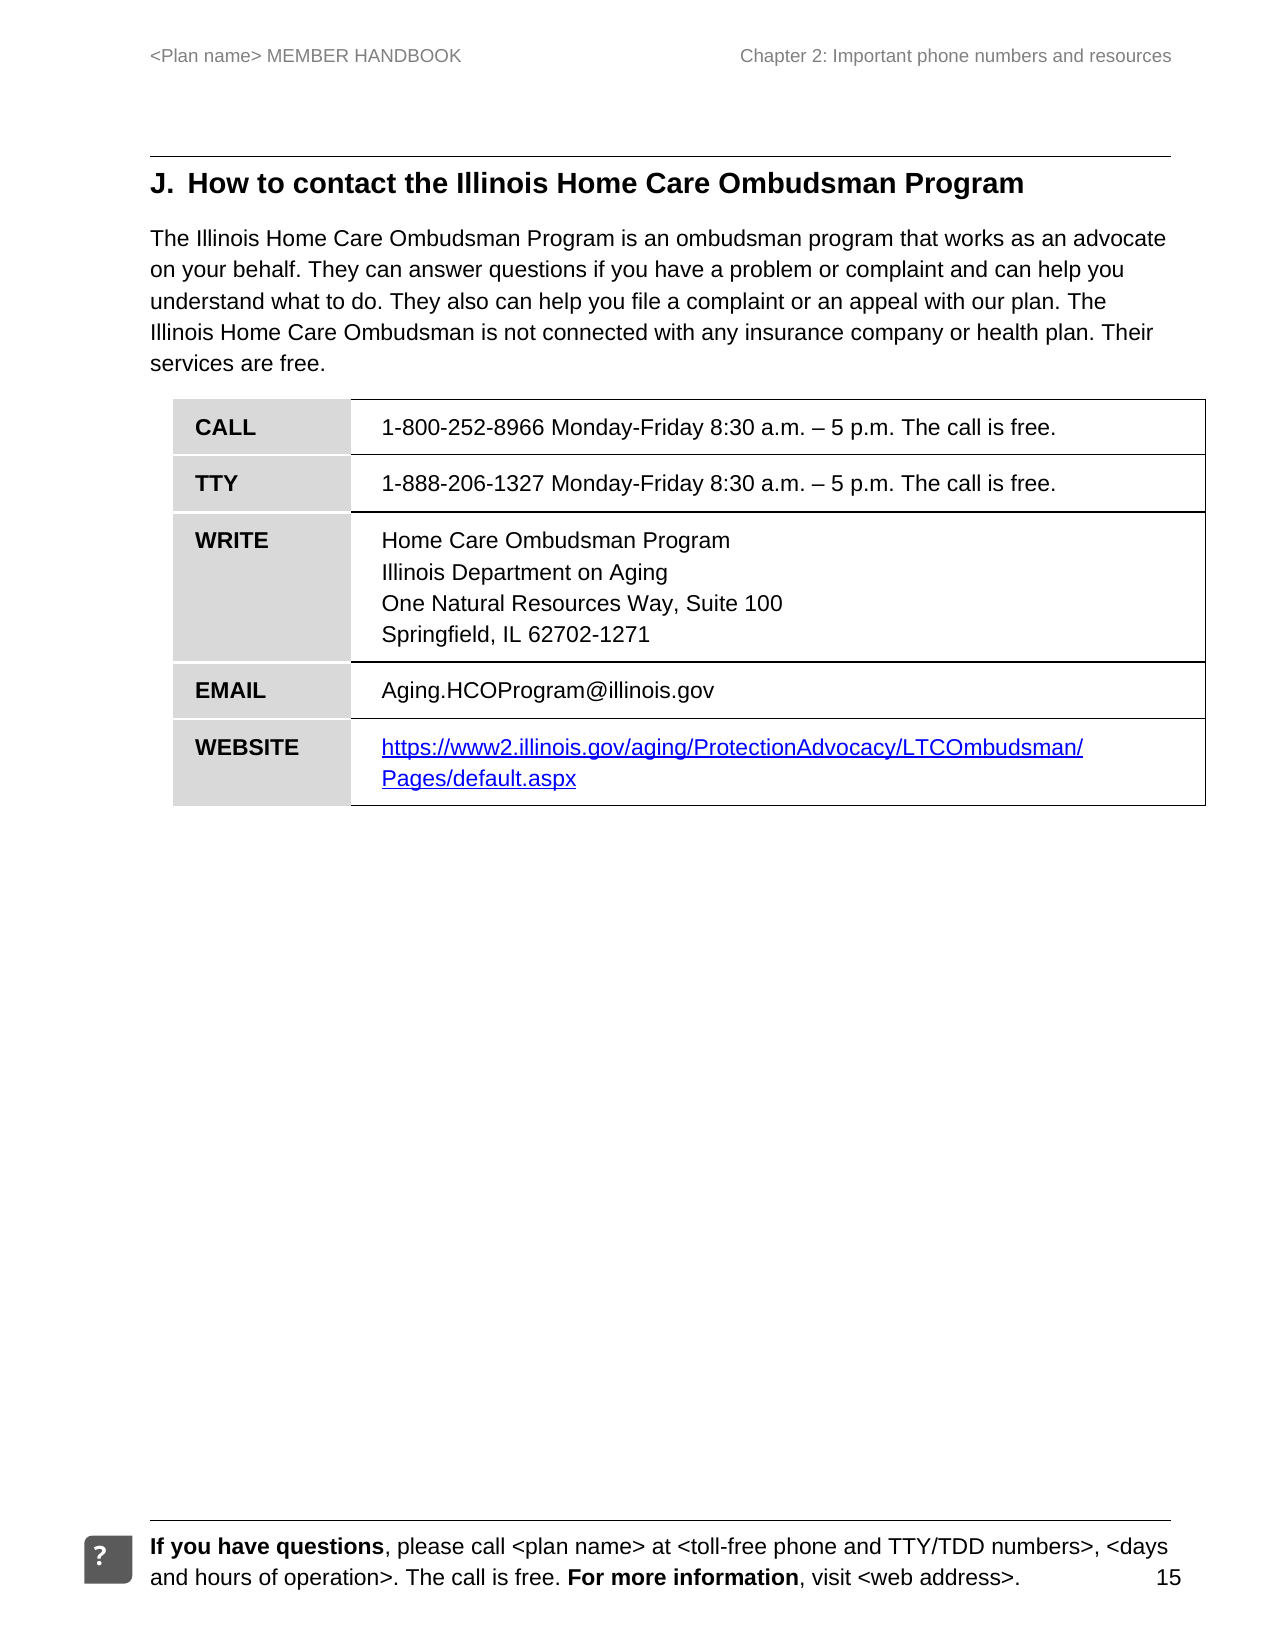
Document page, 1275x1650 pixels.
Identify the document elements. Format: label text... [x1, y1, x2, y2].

subtitle How to contact the Illinois Home Care Ombudsman Program [150, 157, 1171, 201]
table_cell Aging.HCOProgram@illinois.gov [351, 663, 1205, 718]
table_cell EMAIL [173, 664, 351, 718]
table_header 1-800-252-8966 Monday-Friday 8:30 a.m. – 5 p.m. The call is free. [351, 400, 1205, 454]
table_cell Home Care Ombudsman Program Illinois Department on Aging One Natural Resources Way, Suite 100 Springfield, IL 62702-1271 [351, 513, 1205, 661]
table_header CALL [173, 400, 351, 454]
table_cell https://www2.illinois.gov/aging/ProtectionAdvocacy/LTCOmbudsman/Pages/default.aspx [351, 719, 1205, 805]
table_cell TTY [173, 456, 351, 511]
table_cell WRITE [173, 514, 351, 661]
table_cell 1-888-206-1327 Monday-Friday 8:30 a.m. – 5 p.m. The call is free. [351, 455, 1205, 511]
text The Illinois Home Care Ombudsman Program is an ombudsman program that works as an advocate on your behalf. They can answer questions if you have a problem or complaint and can help you understand what to do. They also can help you file a complaint or an appeal with our plan. The Illinois Home Care Ombudsman is not connected with any insurance company or health plan. Their services are free. [150, 222, 1171, 378]
table_cell WEBSITE [173, 720, 351, 805]
